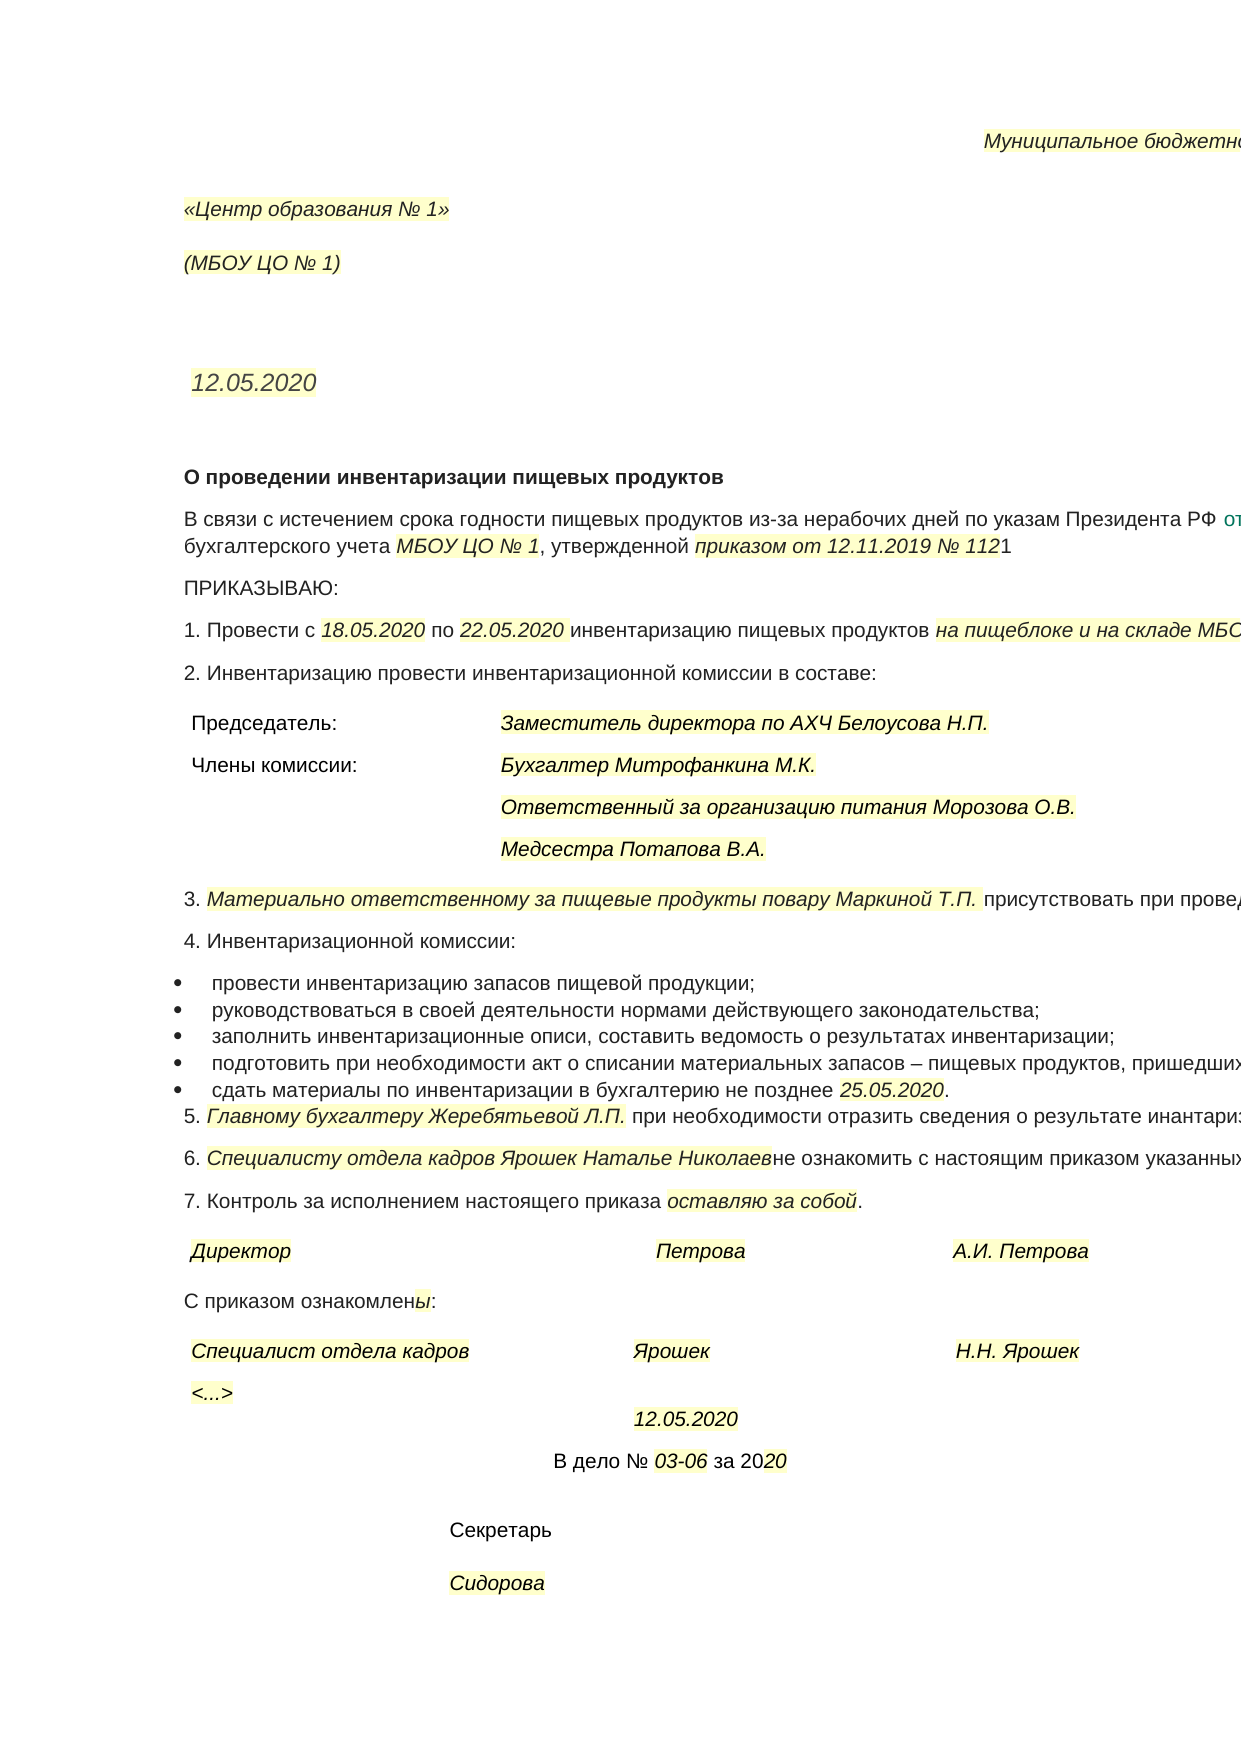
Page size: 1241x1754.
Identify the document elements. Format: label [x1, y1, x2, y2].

table_header [176, 118, 1240, 1611]
